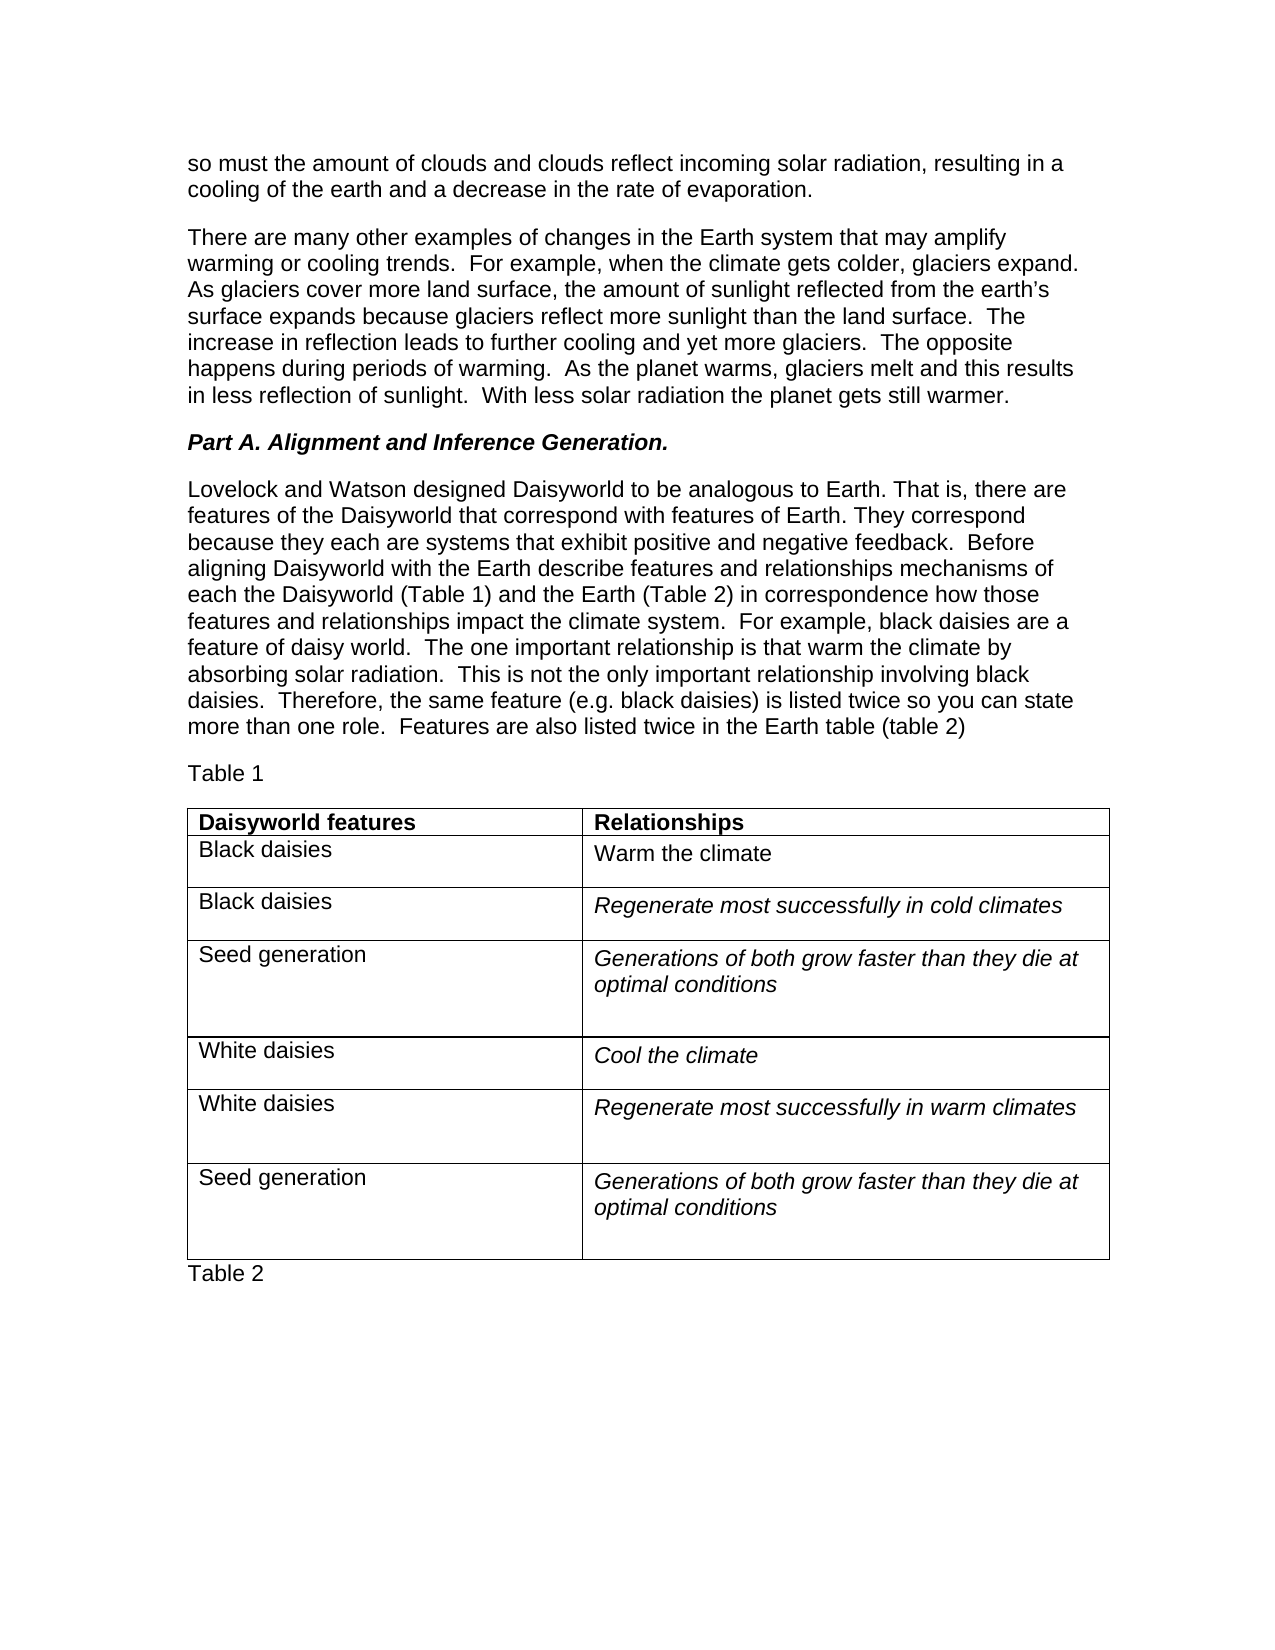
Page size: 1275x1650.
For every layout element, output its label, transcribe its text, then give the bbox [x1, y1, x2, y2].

text Table 1 [187, 760, 1087, 787]
text Table 2 [187, 1260, 1087, 1287]
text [187, 150, 1087, 203]
table_cell White daisies [188, 1038, 582, 1089]
table_cell Generations of both grow faster than they die at optimal conditions [583, 1164, 1109, 1259]
table_cell Generations of both grow faster than they die at optimal conditions [583, 941, 1109, 1036]
table_cell Black daisies [188, 888, 582, 939]
table_cell Regenerate most successfully in cold climates [583, 888, 1109, 939]
table_cell Seed generation [188, 1164, 582, 1259]
table_cell White daisies [188, 1090, 582, 1162]
text There are many other examples of changes in the Earth system that may amplify warming or cooling trends. For example, when the climate gets colder, glaciers expand. As glaciers cover more land surface, the amount of sunlight reflected from the earth’s surface expands because glaciers reflect more sunlight than the land surface. The increase in reflection leads to further cooling and yet more glaciers. The opposite happens during periods of warming. As the planet warms, glaciers melt and this results in less reflection of sunlight. With less solar radiation the planet gets still warmer. [187, 223, 1087, 408]
table_cell Warm the climate [583, 836, 1109, 887]
text Lovelock and Watson designed Daisyworld to be analogous to Earth. That is, there are features of the Daisyworld that correspond with features of Earth. They correspond because they each are systems that exhibit positive and negative feedback. Before aligning Daisyworld with the Earth describe features and relationships mechanisms of each the Daisyworld (Table 1) and the Earth (Table 2) in correspondence how those features and relationships impact the climate system. For example, black daisies are a feature of daisy world. The one important relationship is that warm the climate by absorbing solar radiation. This is not the only important relationship involving black daisies. Therefore, the same feature (e.g. black daisies) is listed twice so you can state more than one role. Features are also listed twice in the Earth table (table 2) [187, 476, 1087, 739]
table_cell Black daisies [188, 836, 582, 887]
table_header Daisyworld features [188, 809, 582, 835]
table_header Relationships [583, 809, 1109, 835]
table_cell Seed generation [188, 941, 582, 1036]
text Part A. Alignment and Inference Generation. [187, 429, 1087, 455]
table_cell Regenerate most successfully in warm climates [583, 1090, 1109, 1162]
table_cell Cool the climate [583, 1038, 1109, 1089]
